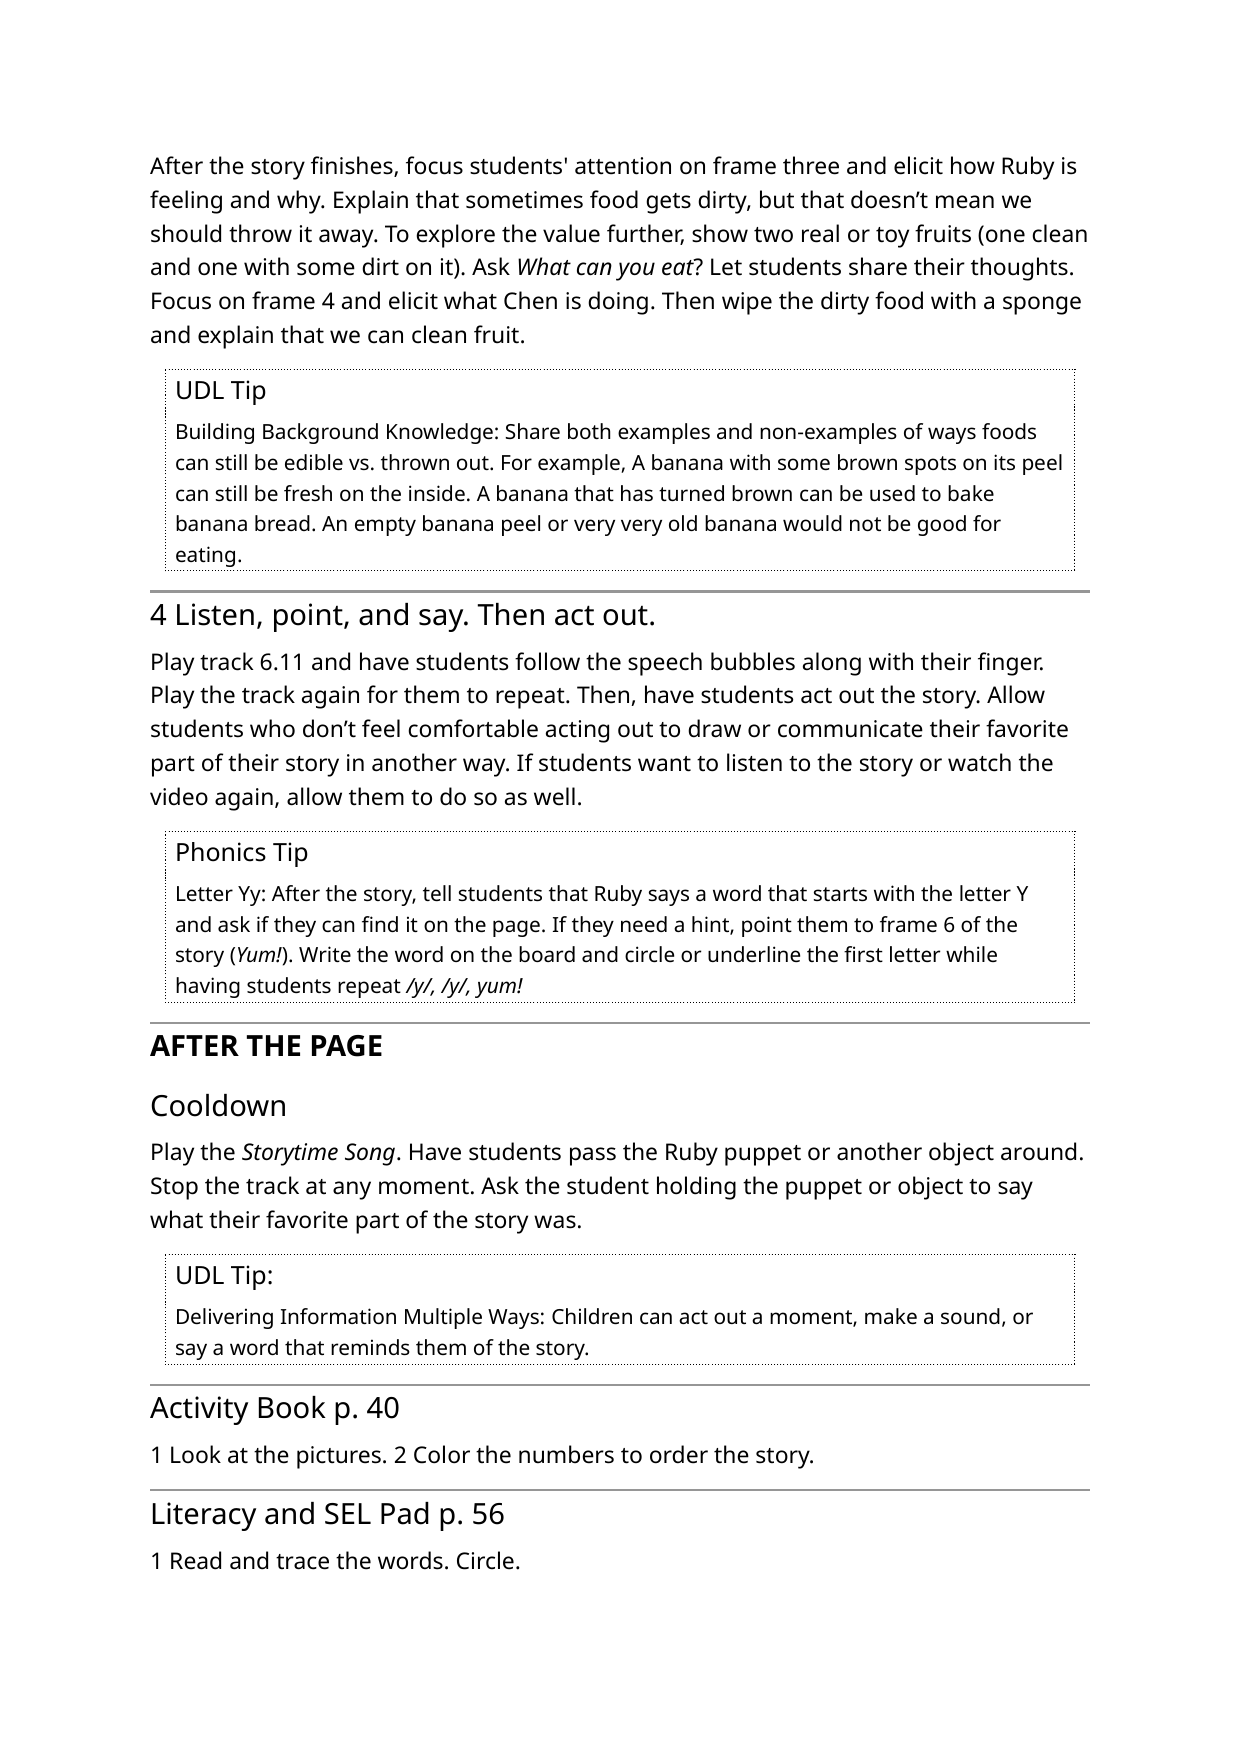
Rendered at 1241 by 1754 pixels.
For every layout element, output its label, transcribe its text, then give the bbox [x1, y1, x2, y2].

text 1 Read and trace the words. Circle. [150, 1544, 1090, 1576]
text Letter Yy: After the story, tell students that Ruby says a word that starts with the letter Y and ask if they can find it on the page. If they need a hint, point them to frame 6 of the story (Yum!). Write the word on the board and circle or underline the first letter while having students repeat /y/, /y/, yum! [165, 876, 1075, 1003]
text UDL Tip: [165, 1254, 1075, 1291]
text Cooldown [150, 1081, 1090, 1125]
text Phonics Tip [165, 831, 1075, 868]
text UDL Tip [165, 369, 1075, 406]
text Delivering Information Multiple Ways: Children can act out a moment, make a sound, or say a word that reminds them of the story. [165, 1299, 1075, 1365]
text Activity Book p. 40 [150, 1386, 1090, 1427]
text Play track 6.11 and have students follow the speech bubbles along with their finger. Play the track again for them to repeat. Then, have students act out the story. Allow students who don’t feel comfortable acting out to draw or communicate their favorite part of their story in another way. If students want to listen to the story or watch the video again, allow them to do so as well. [150, 646, 1090, 812]
text AFTER THE PAGE [150, 1024, 1090, 1065]
text Building Background Knowledge: Share both examples and non-examples of ways foods can still be edible vs. thrown out. For example, A banana with some brown spots on its peel can still be fresh on the inside. A banana that has turned brown can be used to bake banana bread. An empty banana peel or very very old banana would not be good for eating. [165, 414, 1075, 571]
text After the story finishes, focus students' attention on frame three and elicit how Ruby is feeling and why. Explain that sometimes food gets dirty, but that doesn’t mean we should throw it away. To explore the value further, show two real or toy fruits (one clean and one with some dirt on it). Ask What can you eat? Let students share their thoughts. Focus on frame 4 and elicit what Chen is doing. Then wipe the dirty food with a sponge and explain that we can clean fruit. [150, 150, 1090, 350]
text 1 Look at the pictures. 2 Color the numbers to order the story. [150, 1439, 1090, 1470]
text 4 Listen, point, and say. Then act out. [150, 593, 1090, 634]
text Play the Storytime Song. Have students pass the Ruby puppet or another object around. Stop the track at any moment. Ask the student holding the puppet or object to say what their favorite part of the story was. [150, 1136, 1090, 1235]
text Literacy and SEL Pad p. 56 [150, 1491, 1090, 1533]
